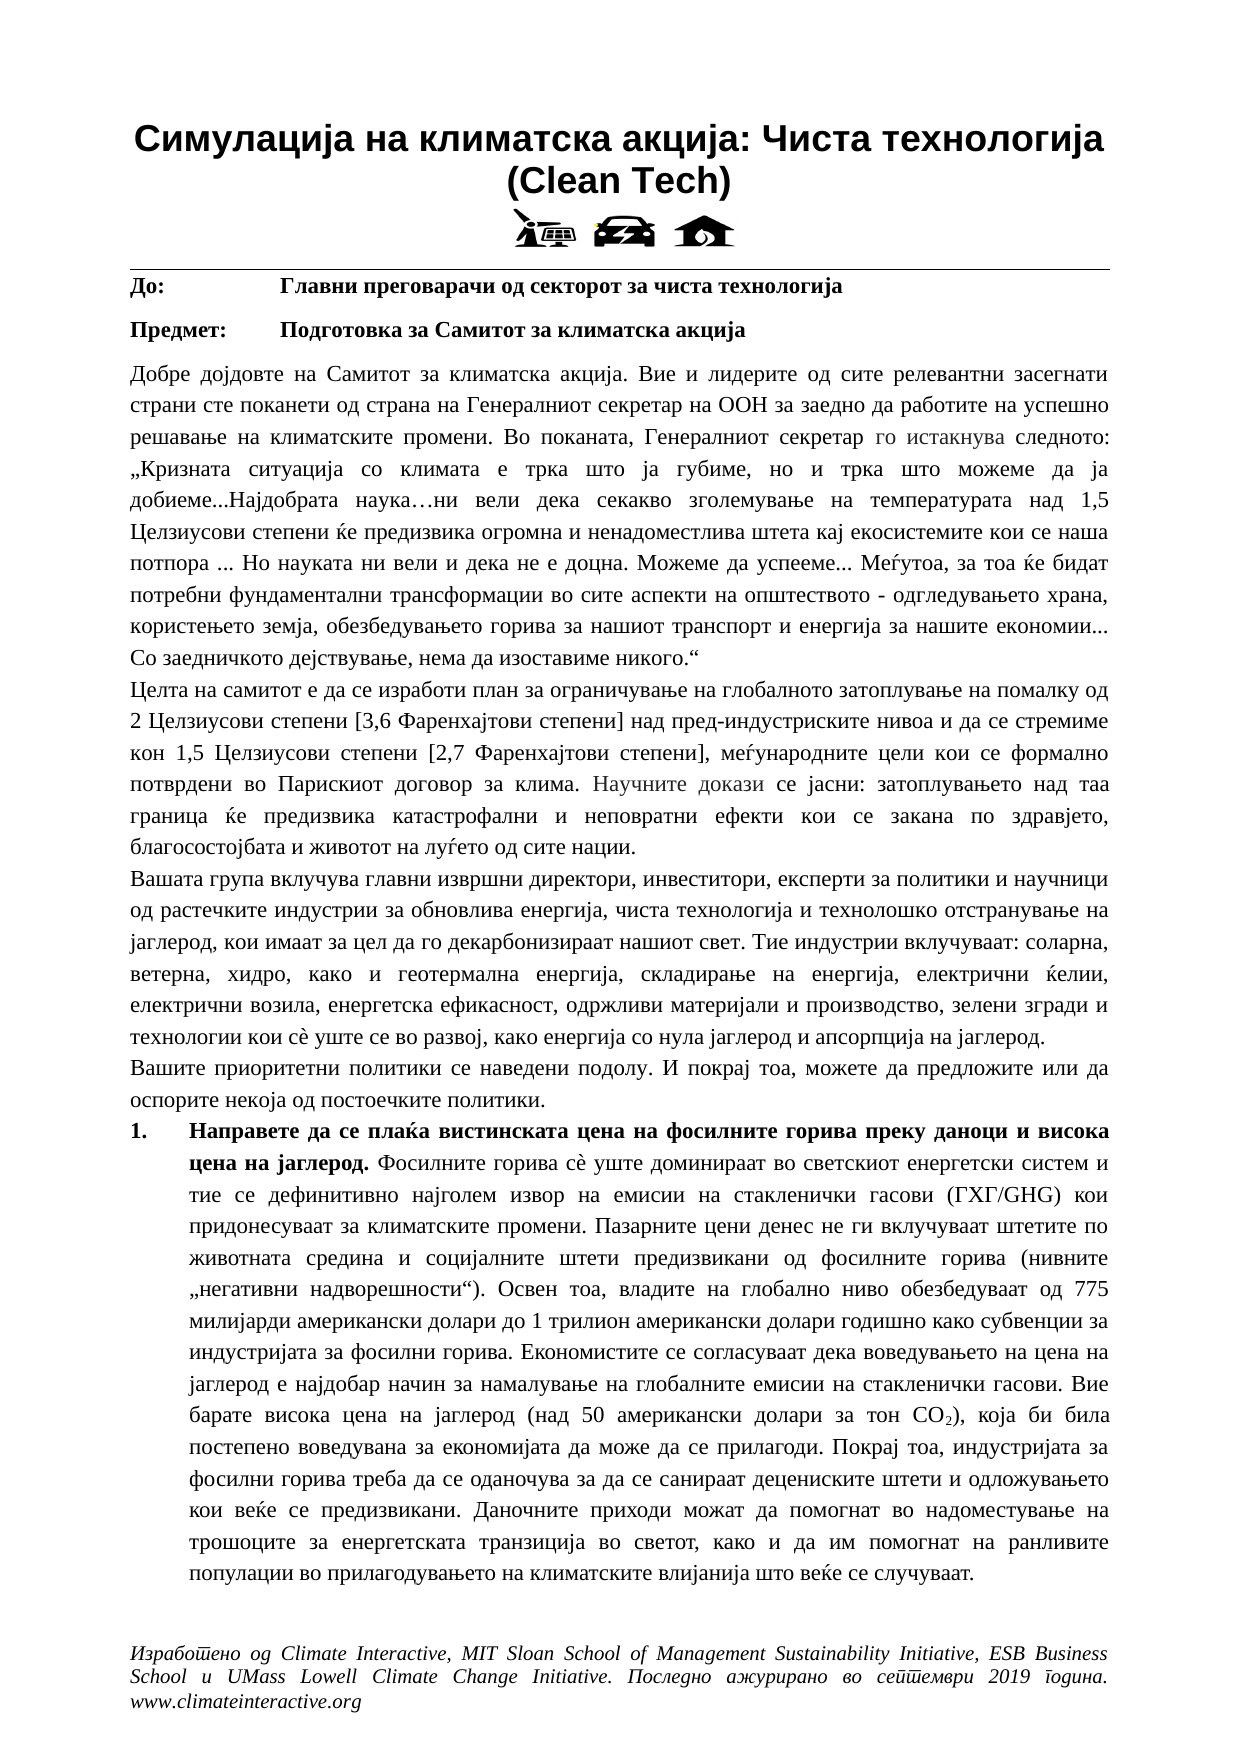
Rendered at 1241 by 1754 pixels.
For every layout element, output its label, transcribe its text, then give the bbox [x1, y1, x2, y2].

subtitle Направете да се плаќа вистинската цена на фосилните горива преку даноци и висока цена на јаглерод. Фосилните горива сè уште доминираат во светскиот енергетски систем и тие се дефинитивно најголем извор на емисии на стакленички гасови (ГХГ/GHG) кои придонесуваат за климатските промени. Пазарните цени денес не ги вклучуваат штетите по животната средина и социјалните штети предизвикани од фосилните горива (нивните „негативни надворешности“). Освен тоа, владите на глобално ниво обезбедуваат од 775 милијарди американски долари до 1 трилион американски долари годишно како субвенции за индустријата за фосилни горива. Економистите се согласуваат дека воведувањето на цена на јаглерод е најдобар начин за намалување на глобалните емисии на стакленички гасови. Вие барате висока цена на јаглерод (над 50 американски долари за тон CO2), која би била постепено воведувана за економијата да може да се прилагоди. Покрај тоа, индустријата за фосилни горива треба да се оданочува за да се санираат децениските штети и одложувањето кои веќе се предизвикани. Даночните приходи можат да помогнат во надоместување на трошоците за енергетската транзиција во светот, како и да им помогнат на ранливите популации во прилагодувањето на климатските влијанија што веќе се случуваат. [130, 1117, 1110, 1586]
text Добре дојдовте на Самитот за климатска акција. Вие и лидерите од сите релевантни засегнати страни сте поканети од страна на Генералниот секретар на ООН за заедно да работите на успешно решавање на климатските промени. Во поканата, Генералниот секретар го истакнува следното: „Кризната ситуација со климата е трка што ја губиме, но и трка што можеме да ја добиеме...Најдобрата наука…ни вели дека секакво зголемување на температурата над 1,5 Целзиусови степени ќе предизвика огромна и ненадоместлива штета кај екосистемите кои се наша потпора ... Но науката ни вели и дека не е доцна. Можеме да успееме... Меѓутоа, за тоа ќе бидат потребни фундаментални трансформации во сите аспекти на општеството - одгледувањето храна, користењето земја, обезбедувањето горива за нашиот транспорт и енергија за нашите економии... Со заедничкото дејствување, нема да изоставиме никого.“ [130, 360, 1110, 670]
text Целта на самитот е да се изработи план за ограничување на глобалното затоплување на помалку од 2 Целзиусови степени [3,6 Фаренхајтови степени] над пред-индустриските нивоа и да се стремиме кон 1,5 Целзиусови степени [2,7 Фаренхајтови степени], меѓународните цели кои се формално потврдени во Парискиот договор за клима. Научните докази се јасни: затоплувањето над таа граница ќе предизвика катастрофални и неповратни ефекти кои се закана по здравјето, благосостојбата и животот на луѓето од сите нации. [130, 676, 1110, 860]
text Вашата група вклучува главни извршни директори, инвеститори, експерти за политики и научници од растечките индустрии за обновлива енергија, чиста технологија и технолошко отстранување на јаглерод, кои имаат за цел да го декарбонизираат нашиот свет. Тие индустрии вклучуваат: соларна, ветерна, хидро, како и геотермална енергија, складирање на енергија, електрични ќелии, електрични возила, енергетска ефикасност, одржливи материјали и производство, зелени згради и технологии кои сѐ уште се во развој, како енергија со нула јаглерод и апсорпција на јаглерод. [130, 865, 1110, 1049]
subtitle Симулација на климатска акција: Чиста технологија (Clean Tech) [130, 118, 1108, 202]
text Предмет: Подготовка за Самитот за климатска акција [130, 316, 1110, 342]
picture [496, 207, 742, 248]
text Вашите приоритетни политики се наведени подолу. И покрај тоа, можете да предложите или да оспорите некоја од постоечките политики. [130, 1054, 1110, 1112]
subtitle До: Главни преговарачи од секторот за чиста технологија [130, 270, 1110, 298]
